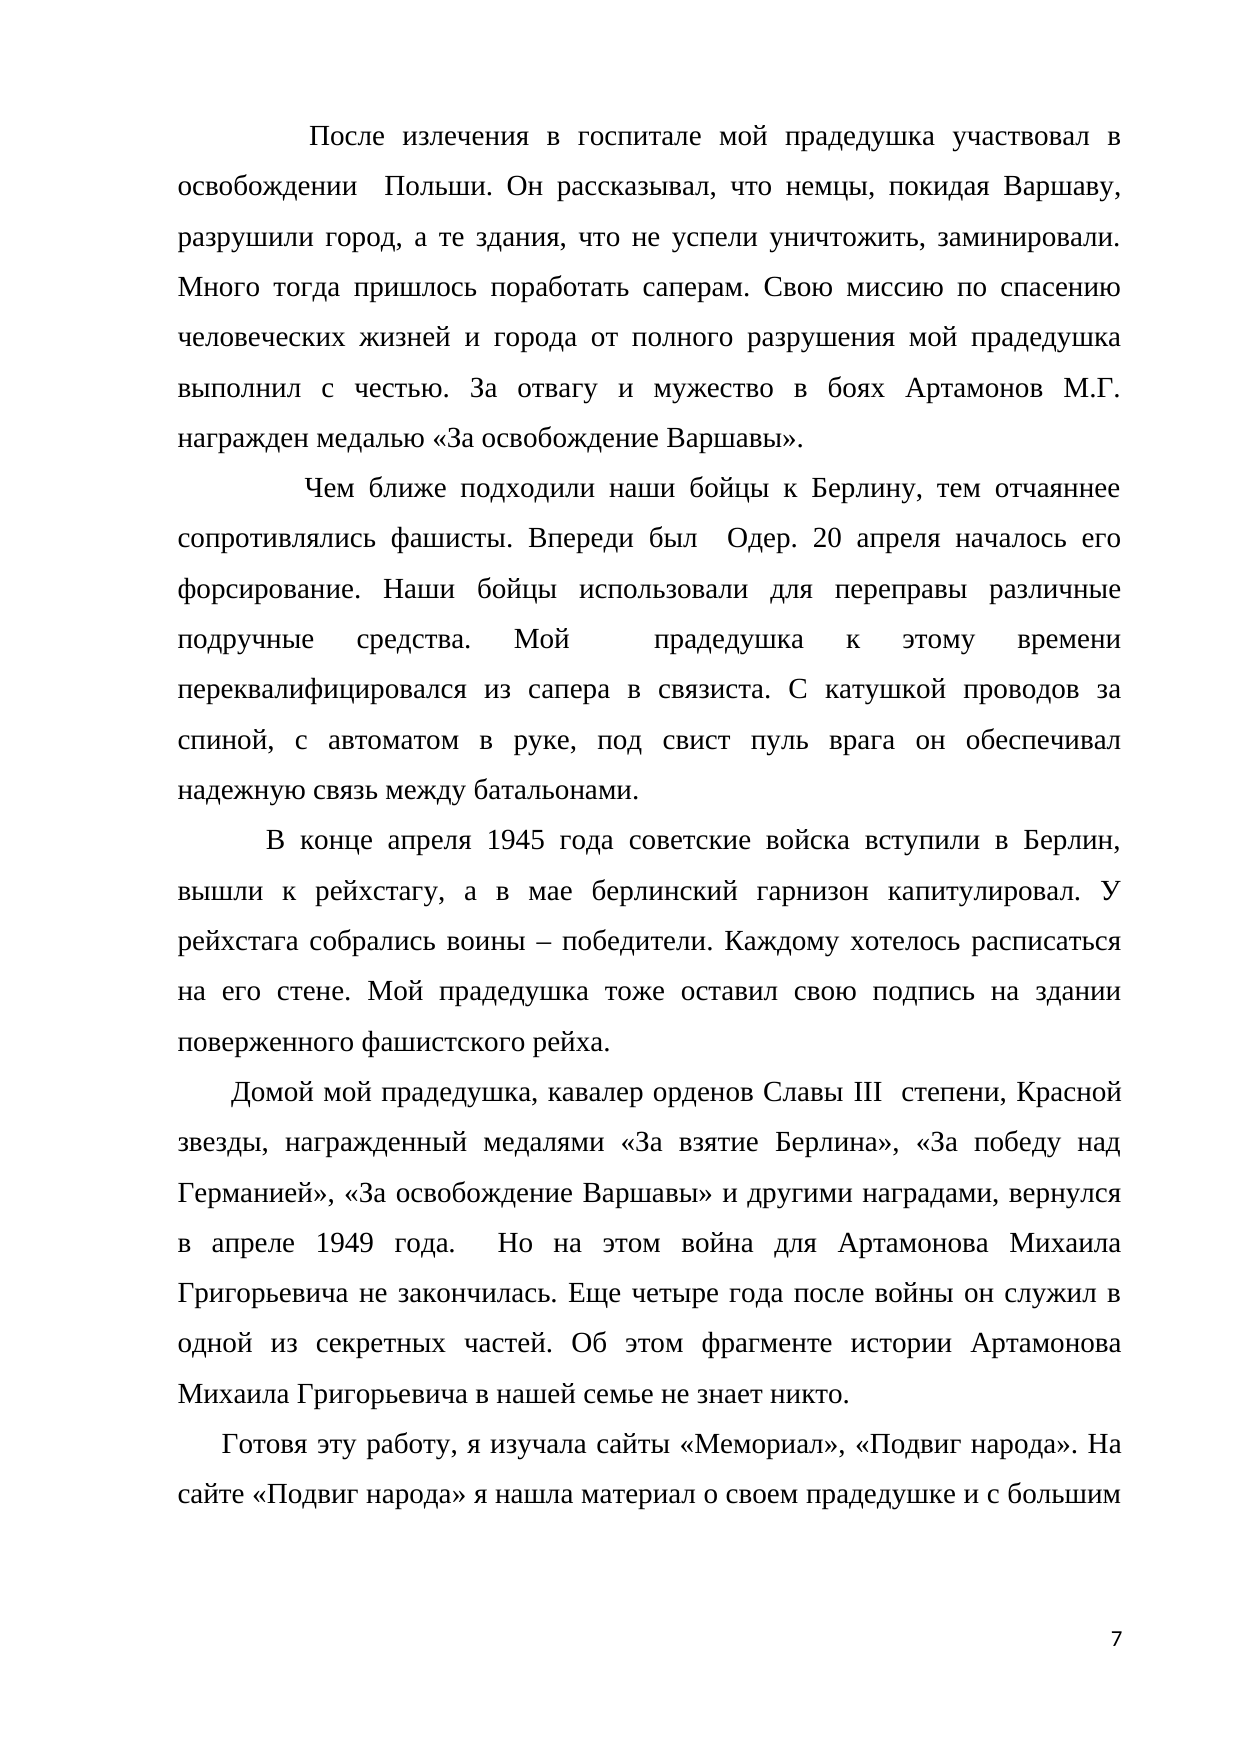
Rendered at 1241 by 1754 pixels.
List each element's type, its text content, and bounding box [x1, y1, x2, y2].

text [177, 1426, 1122, 1510]
text Домой мой прадедушка, кавалер орденов Славы III степени, Красной звезды, награжденный медалями «За взятие Берлина», «За победу над Германией», «За освобождение Варшавы» и другими наградами, вернулся в апреле 1949 года. Но на этом война для Артамонова Михаила Григорьевича не закончилась. Еще четыре года после войны он служил в одной из секретных частей. Об этом фрагменте истории Артамонова Михаила Григорьевича в нашей семье не знает никто. [177, 1074, 1122, 1409]
text В конце апреля 1945 года советские войска вступили в Берлин, вышли к рейхстагу, а в мае берлинский гарнизон капитулировал. У рейхстага собрались воины – победители. Каждому хотелось расписаться на его стене. Мой прадедушка тоже оставил свою подпись на здании поверженного фашистского рейха. [177, 822, 1122, 1057]
text Чем ближе подходили наши бойцы к Берлину, тем отчаяннее сопротивлялись фашисты. Впереди был Одер. 20 апреля началось его форсирование. Наши бойцы использовали для переправы различные подручные средства. Мой прадедушка к этому времени переквалифицировался из сапера в связиста. С катушкой проводов за спиной, с автоматом в руке, под свист пуль врага он обеспечивал надежную связь между батальонами. [177, 470, 1122, 806]
text После излечения в госпитале мой прадедушка участвовал в освобождении Польши. Он рассказывал, что немцы, покидая Варшаву, разрушили город, а те здания, что не успели уничтожить, заминировали. Много тогда пришлось поработать саперам. Свою миссию по спасению человеческих жизней и города от полного разрушения мой прадедушка выполнил с честью. За отвагу и мужество в боях Артамонов М.Г. награжден медалью «За освобождение Варшавы». [177, 118, 1122, 453]
